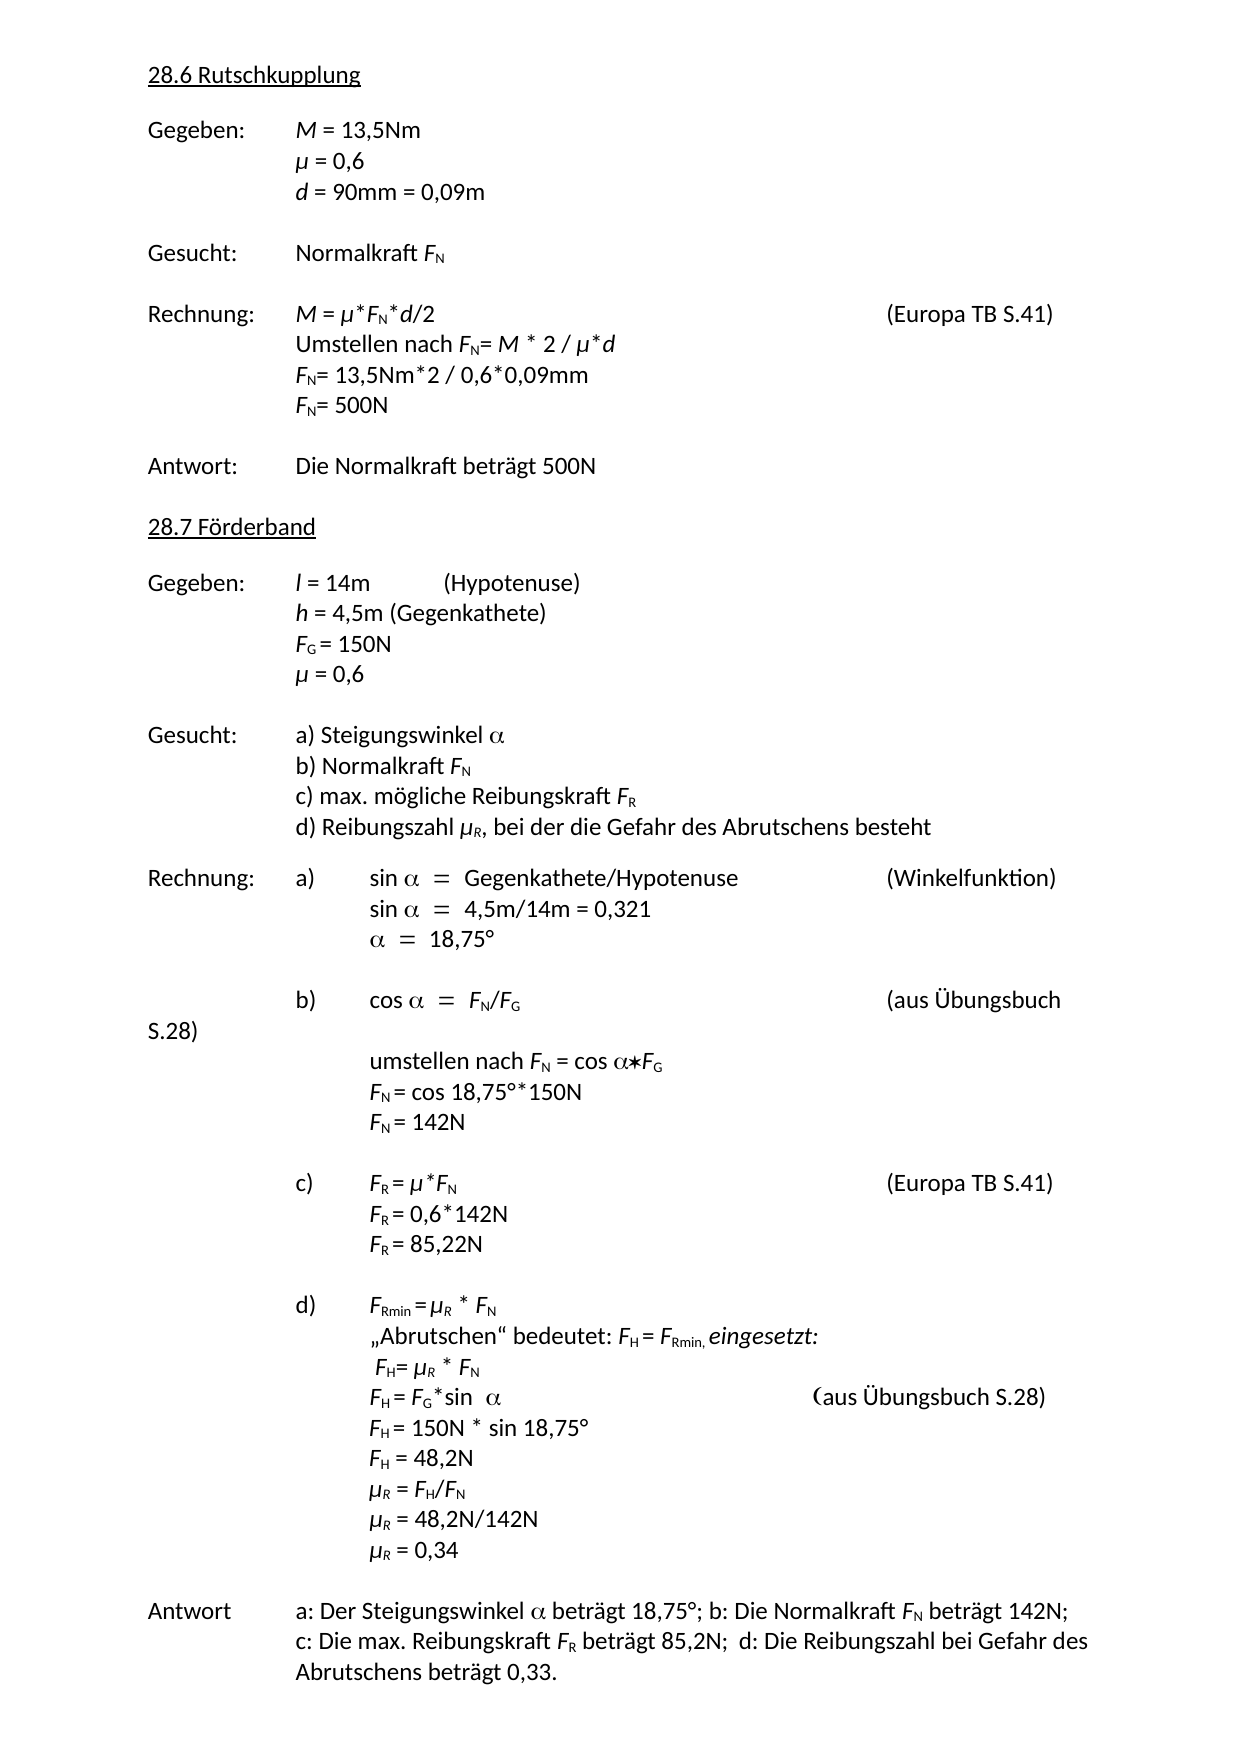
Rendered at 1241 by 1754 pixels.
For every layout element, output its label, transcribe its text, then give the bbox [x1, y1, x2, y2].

text c: Die max. Reibungskraft FR beträgt 85,2N; d: Die Reibungszahl bei Gefahr des Abrutschens beträgt 0,33. [148, 1625, 1092, 1686]
text Antwort a: Der Steigungswinkel  beträgt 18,75°; b: Die Normalkraft FN beträgt 142N; [148, 1595, 1092, 1625]
text sin 4,5m/14m = 0,321 [148, 893, 1092, 923]
text µR = 48,2N/142N [148, 1503, 1092, 1534]
text Gegeben: l = 14m (Hypotenuse) [148, 567, 1092, 597]
text FN= 13,5Nm*2 / 0,6*0,09mm [148, 359, 1092, 389]
text  18,75° [148, 923, 1092, 954]
text c) max. mögliche Reibungskraft FR [148, 781, 1092, 811]
text FN = cos 18,75°*150N [148, 1076, 1092, 1107]
text µ = 0,6 [148, 658, 1092, 689]
text d) FRmin = µR * FN [148, 1290, 1092, 1320]
text Antwort: Die Normalkraft beträgt 500N [148, 450, 1092, 481]
text Gesucht: a) Steigungswinkel  [148, 719, 1092, 750]
text b) Normalkraft FN [148, 750, 1092, 781]
text µR = FH/FN [295, 1473, 1092, 1503]
text FH = 150N * sin 18,75° [295, 1412, 1092, 1442]
text 28.6 Rutschkupplung [148, 59, 1092, 89]
text d = 90mm = 0,09m [148, 176, 1092, 206]
text h = 4,5m (Gegenkathete) [148, 597, 1092, 628]
text d) Reibungszahl µR, bei der die Gefahr des Abrutschens besteht [148, 811, 1092, 842]
text FH= µR * FN [295, 1351, 1092, 1381]
text FN= 500N [148, 389, 1092, 420]
text Rechnung: M = µ*FN*d/2 (Europa TB S.41) [148, 298, 1092, 328]
text „Abrutschen“ bedeutet: FH = FRmin, eingesetzt: [295, 1320, 1092, 1351]
text b) cos FN/FG (aus Übungsbuch S.28) [148, 984, 1092, 1046]
text µR = 0,34 [148, 1534, 1092, 1564]
text FH = FG*sin aus Übungsbuch S.28) [148, 1381, 1092, 1412]
text FG = 150N [148, 628, 1092, 658]
text FR = 85,22N [148, 1229, 1092, 1259]
text 28.7 Förderband [148, 511, 1092, 542]
text FR = 0,6*142N [148, 1198, 1092, 1229]
text Gesucht: Normalkraft FN [148, 237, 1092, 267]
text Umstellen nach FN= M * 2 / µ*d [148, 328, 1092, 359]
text Rechnung: a) sin Gegenkathete/Hypotenuse (Winkelfunktion) [148, 862, 1092, 893]
text c) FR = µ*FN (Europa TB S.41) [148, 1168, 1092, 1198]
text umstellen nach FN = cos FG [148, 1046, 1092, 1076]
text µ = 0,6 [148, 145, 1092, 176]
text Gegeben: M = 13,5Nm [148, 114, 1092, 145]
text FN = 142N [148, 1107, 1092, 1137]
text FH = 48,2N [295, 1442, 1092, 1473]
